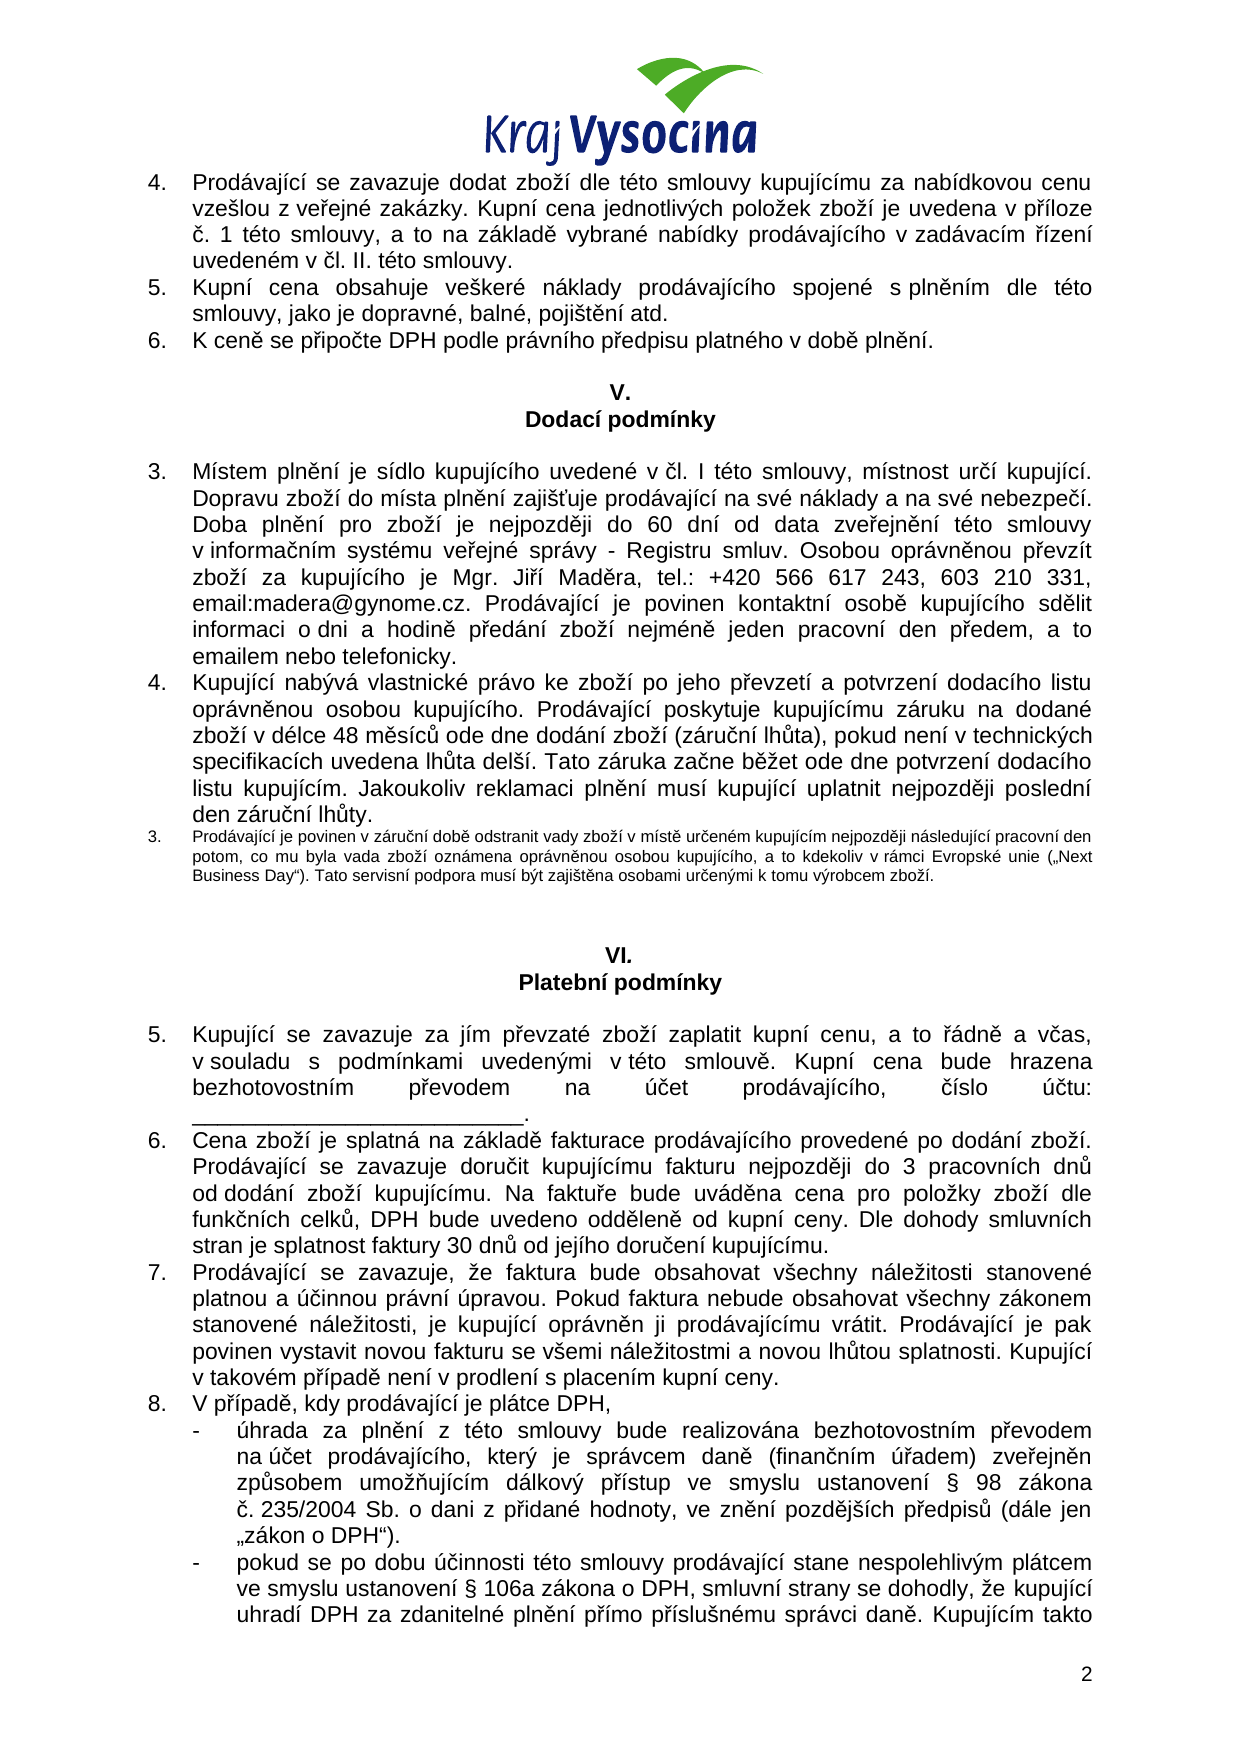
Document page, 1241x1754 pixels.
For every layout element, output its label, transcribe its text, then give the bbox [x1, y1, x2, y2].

list K ceně se připočte DPH podle právního předpisu platného v době plnění. [148, 327, 1092, 353]
text V. [148, 379, 1092, 406]
list Kupující nabývá vlastnické právo ke zboží po jeho převzetí a potvrzení dodacího listu oprávněnou osobou kupujícího. Prodávající poskytuje kupujícímu záruku na dodané zboží v délce 48 měsíců ode dne dodání zboží (záruční lhůta), pokud není v technických specifikacích uvedena lhůta delší. Tato záruka začne běžet ode dne potvrzení dodacího listu kupujícím. Jakoukoliv reklamaci plnění musí kupující uplatnit nejpozději poslední den záruční lhůty. [148, 669, 1092, 827]
text Platební podmínky [148, 969, 1092, 995]
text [192, 1548, 1092, 1627]
text VI. [148, 942, 1092, 969]
list Cena zboží je splatná na základě fakturace prodávajícího provedené po dodání zboží. Prodávající se zavazuje doručit kupujícímu fakturu nejpozději do 3 pracovních dnů od dodání zboží kupujícímu. Na faktuře bude uváděna cena pro položky zboží dle funkčních celků, DPH bude uvedeno odděleně od kupní ceny. Dle dohody smluvních stran je splatnost faktury 30 dnů od jejího doručení kupujícímu. [148, 1127, 1092, 1258]
list V případě, kdy prodávající je plátce DPH, [148, 1390, 1092, 1417]
list 3. Prodávající je povinen v záruční době odstranit vady zboží v místě určeném kupujícím nejpozději následující pracovní den potom, co mu byla vada zboží oznámena oprávněnou osobou kupujícího, a to kdekoliv v rámci Evropské unie („Next Business Day“). Tato servisní podpora musí být zajištěna osobami určenými k tomu výrobcem zboží. [148, 827, 1092, 885]
list Kupující se zavazuje za jím převzaté zboží zaplatit kupní cenu, a to řádně a včas, v souladu s podmínkami uvedenými v této smlouvě. Kupní cena bude hrazena bezhotovostním převodem na účet prodávajícího, číslo účtu: __________________________. [148, 1021, 1092, 1127]
list Místem plnění je sídlo kupujícího uvedené v čl. I této smlouvy, místnost určí kupující. Dopravu zboží do místa plnění zajišťuje prodávající na své náklady a na své nebezpečí. Doba plnění pro zboží je nejpozději do 60 dní od data zveřejnění této smlouvy v informačním systému veřejné správy - Registru smluv. Osobou oprávněnou převzít zboží za kupujícího je Mgr. Jiří Maděra, tel.: +420 566 617 243, 603 210 331, email:madera@gynome.cz. Prodávající je povinen kontaktní osobě kupujícího sdělit informaci o dni a hodině předání zboží nejméně jeden pracovní den předem, a to emailem nebo telefonicky. [148, 458, 1092, 669]
list Prodávající se zavazuje, že faktura bude obsahovat všechny náležitosti stanovené platnou a účinnou právní úpravou. Pokud faktura nebude obsahovat všechny zákonem stanovené náležitosti, je kupující oprávněn ji prodávajícímu vrátit. Prodávající je pak povinen vystavit novou fakturu se všemi náležitostmi a novou lhůtou splatnosti. Kupující v takovém případě není v prodlení s placením kupní ceny. [148, 1258, 1092, 1390]
text - úhrada za plnění z této smlouvy bude realizována bezhotovostním převodem na účet prodávajícího, který je správcem daně (finančním úřadem) zveřejněn způsobem umožňujícím dálkový přístup ve smyslu ustanovení § 98 zákona č. 235/2004 Sb. o dani z přidané hodnoty, ve znění pozdějších předpisů (dále jen „zákon o DPH“). [192, 1417, 1092, 1548]
list Kupní cena obsahuje veškeré náklady prodávajícího spojené s plněním dle této smlouvy, jako je dopravné, balné, pojištění atd. [148, 274, 1092, 327]
text Dodací podmínky [148, 406, 1092, 432]
list Prodávající se zavazuje dodat zboží dle této smlouvy kupujícímu za nabídkovou cenu vzešlou z veřejné zakázky. Kupní cena jednotlivých položek zboží je uvedena v příloze č. 1 této smlouvy, a to na základě vybrané nabídky prodávajícího v zadávacím řízení uvedeném v čl. II. této smlouvy. [148, 168, 1092, 274]
